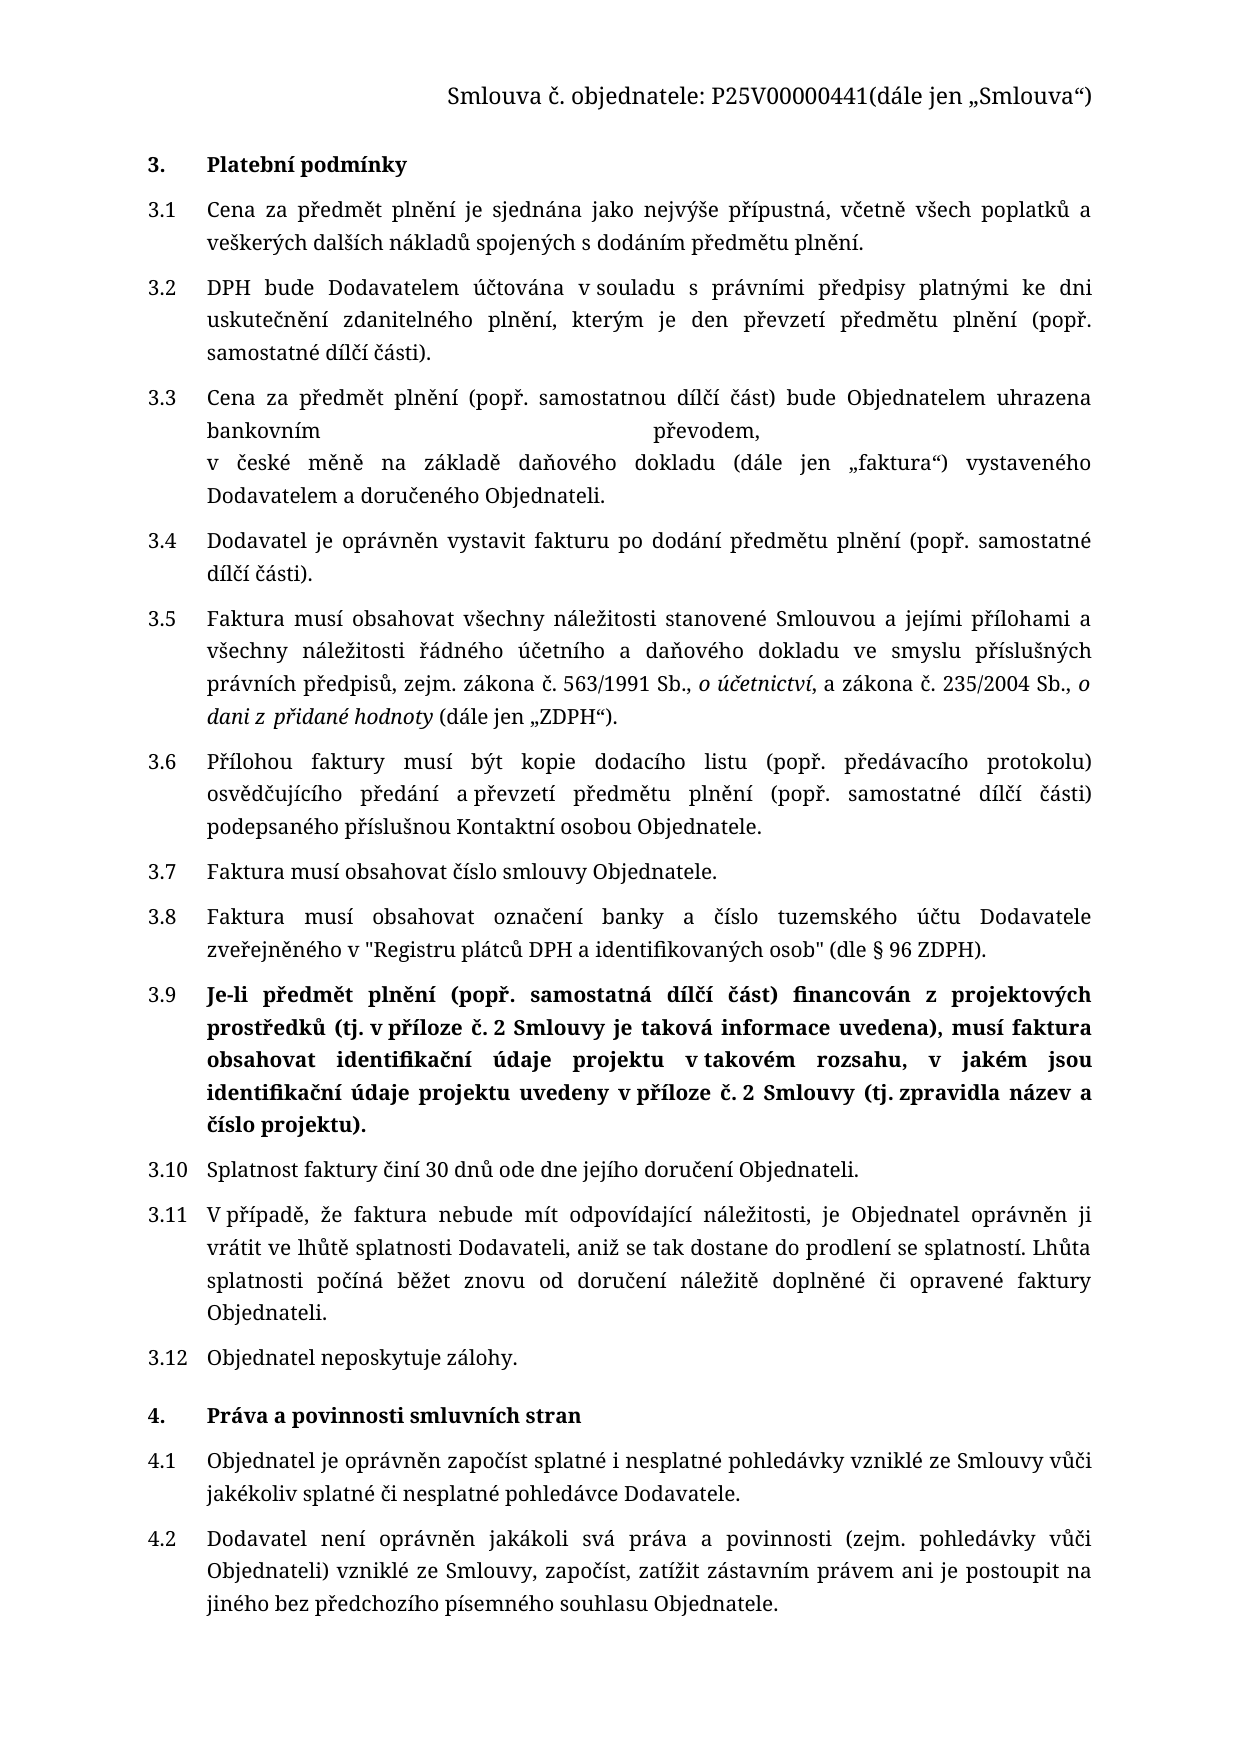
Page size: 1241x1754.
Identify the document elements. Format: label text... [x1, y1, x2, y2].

list Splatnost faktury činí 30 dnů ode dne jejího doručení Objednateli. [148, 1156, 1093, 1184]
list V případě, že faktura nebude mít odpovídající náležitosti, je Objednatel oprávněn ji vrátit ve lhůtě splatnosti Dodavateli, aniž se tak dostane do prodlení se splatností. Lhůta splatnosti počíná běžet znovu od doručení náležitě doplněné či opravené faktury Objednateli. [148, 1201, 1093, 1327]
list Cena za předmět plnění (popř. samostatnou dílčí část) bude Objednatelem uhrazena bankovním převodem, v české měně na základě daňového dokladu (dále jen „faktura“) vystaveného Dodavatelem a doručeného Objednateli. [148, 383, 1093, 509]
list Objednatel je oprávněn započíst splatné i nesplatné pohledávky vzniklé ze Smlouvy vůči jakékoliv splatné či nesplatné pohledávce Dodavatele. [148, 1446, 1093, 1507]
list Faktura musí obsahovat číslo smlouvy Objednatele. [148, 857, 1093, 886]
list Je-li předmět plnění (popř. samostatná dílčí část) financován z projektových prostředků (tj. v příloze č. 2 Smlouvy je taková informace uvedena), musí faktura obsahovat identifikační údaje projektu v takovém rozsahu, v jakém jsou identifikační údaje projektu uvedeny v příloze č. 2 Smlouvy (tj. zpravidla název a číslo projektu). [148, 980, 1093, 1139]
list Objednatel neposkytuje zálohy. [148, 1343, 1093, 1372]
list Faktura musí obsahovat označení banky a číslo tuzemského účtu Dodavatele zveřejněného v "Registru plátců DPH a identifikovaných osob" (dle § 96 ZDPH). [148, 902, 1093, 963]
list Cena za předmět plnění je sjednána jako nejvýše přípustná, včetně všech poplatků a veškerých dalších nákladů spojených s dodáním předmětu plnění. [148, 195, 1093, 256]
list Dodavatel není oprávněn jakákoli svá práva a povinnosti (zejm. pohledávky vůči Objednateli) vzniklé ze Smlouvy, započíst, zatížit zástavním právem ani je postoupit na jiného bez předchozího písemného souhlasu Objednatele. [148, 1524, 1093, 1618]
list Faktura musí obsahovat všechny náležitosti stanovené Smlouvou a jejími přílohami a všechny náležitosti řádného účetního a daňového dokladu ve smyslu příslušných právních předpisů, zejm. zákona č. 563/1991 Sb., o účetnictví, a zákona č. 235/2004 Sb., o dani z přidané hodnoty (dále jen „ZDPH“). [148, 604, 1093, 730]
list Přílohou faktury musí být kopie dodacího listu (popř. předávacího protokolu) osvědčujícího předání a převzetí předmětu plnění (popř. samostatné dílčí části) podepsaného příslušnou Kontaktní osobou Objednatele. [148, 747, 1093, 841]
list Platební podmínky [148, 150, 1093, 179]
list Práva a povinnosti smluvních stran [148, 1401, 1093, 1429]
list Dodavatel je oprávněn vystavit fakturu po dodání předmětu plnění (popř. samostatné dílčí části). [148, 526, 1093, 587]
list DPH bude Dodavatelem účtována v souladu s právními předpisy platnými ke dni uskutečnění zdanitelného plnění, kterým je den převzetí předmětu plnění (popř. samostatné dílčí části). [148, 273, 1093, 367]
